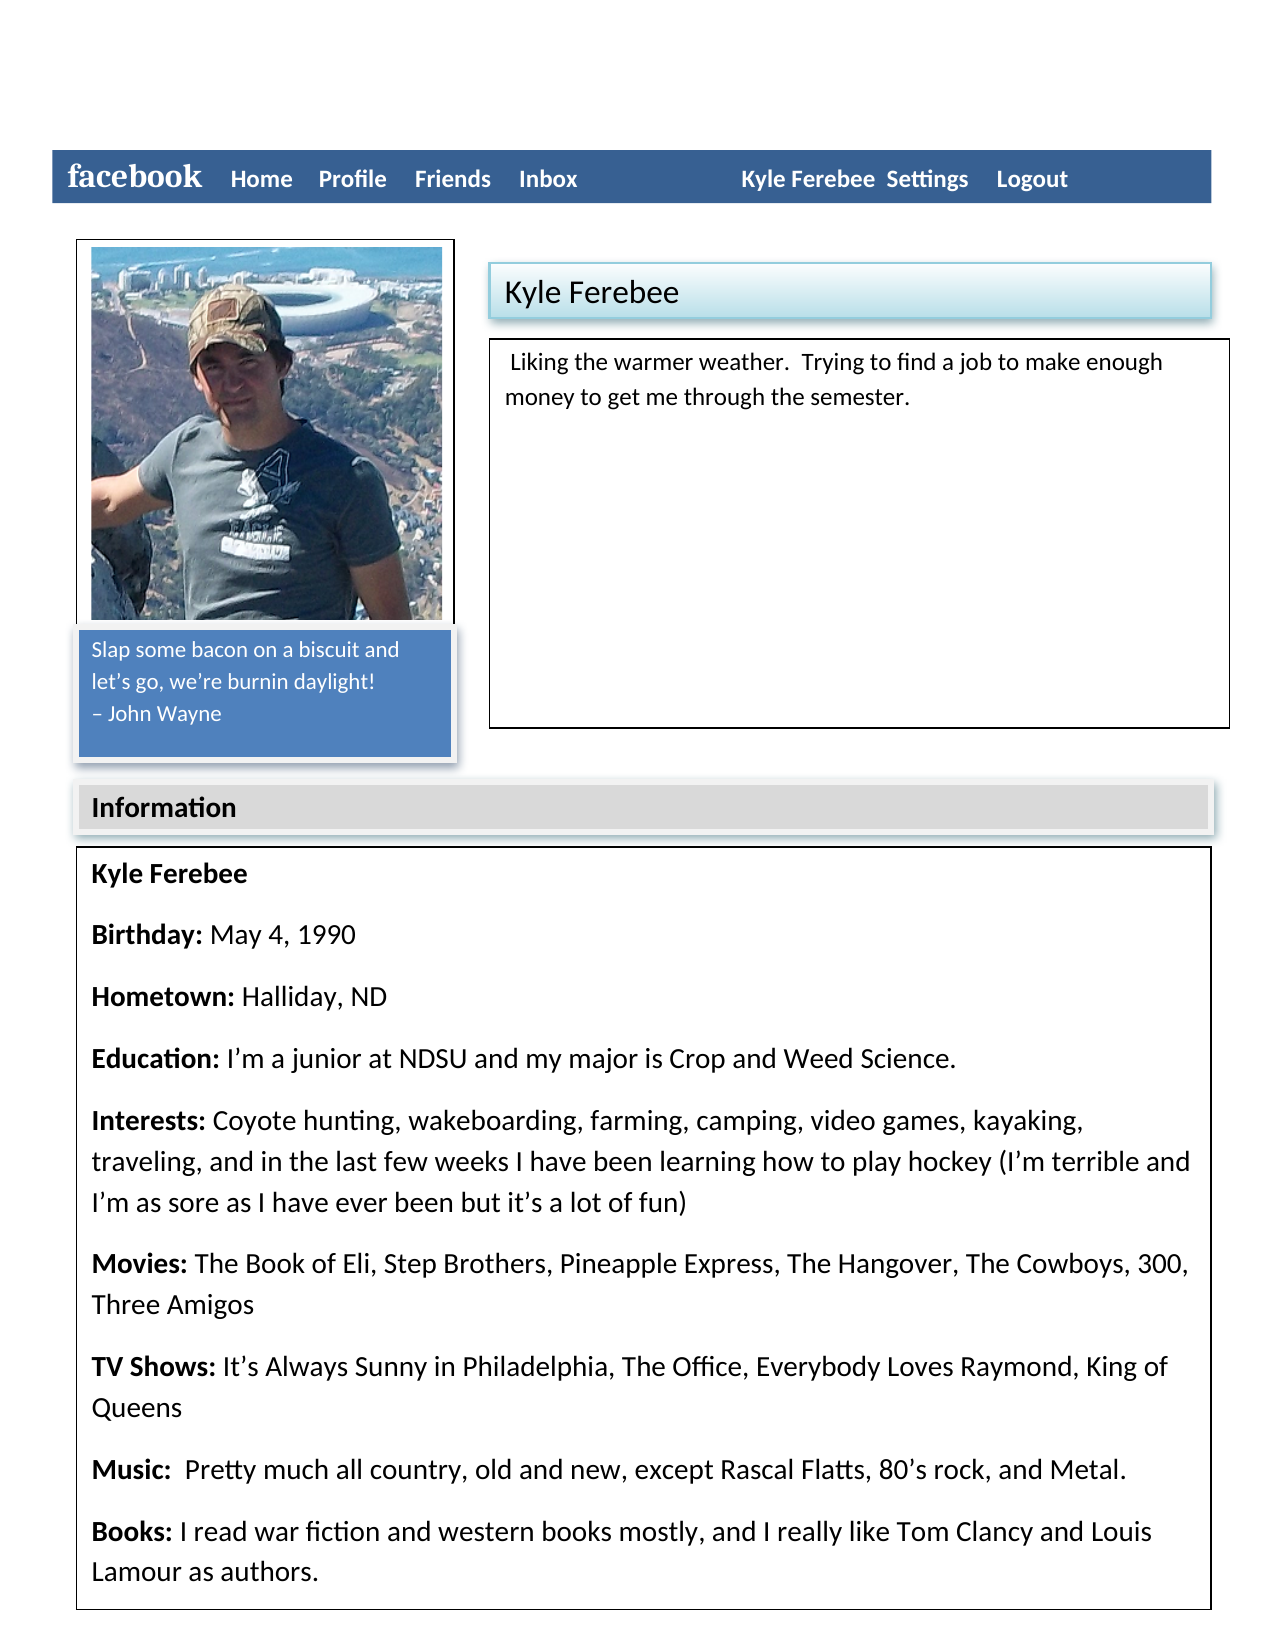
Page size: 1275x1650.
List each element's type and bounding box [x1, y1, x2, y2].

picture [91, 247, 443, 620]
